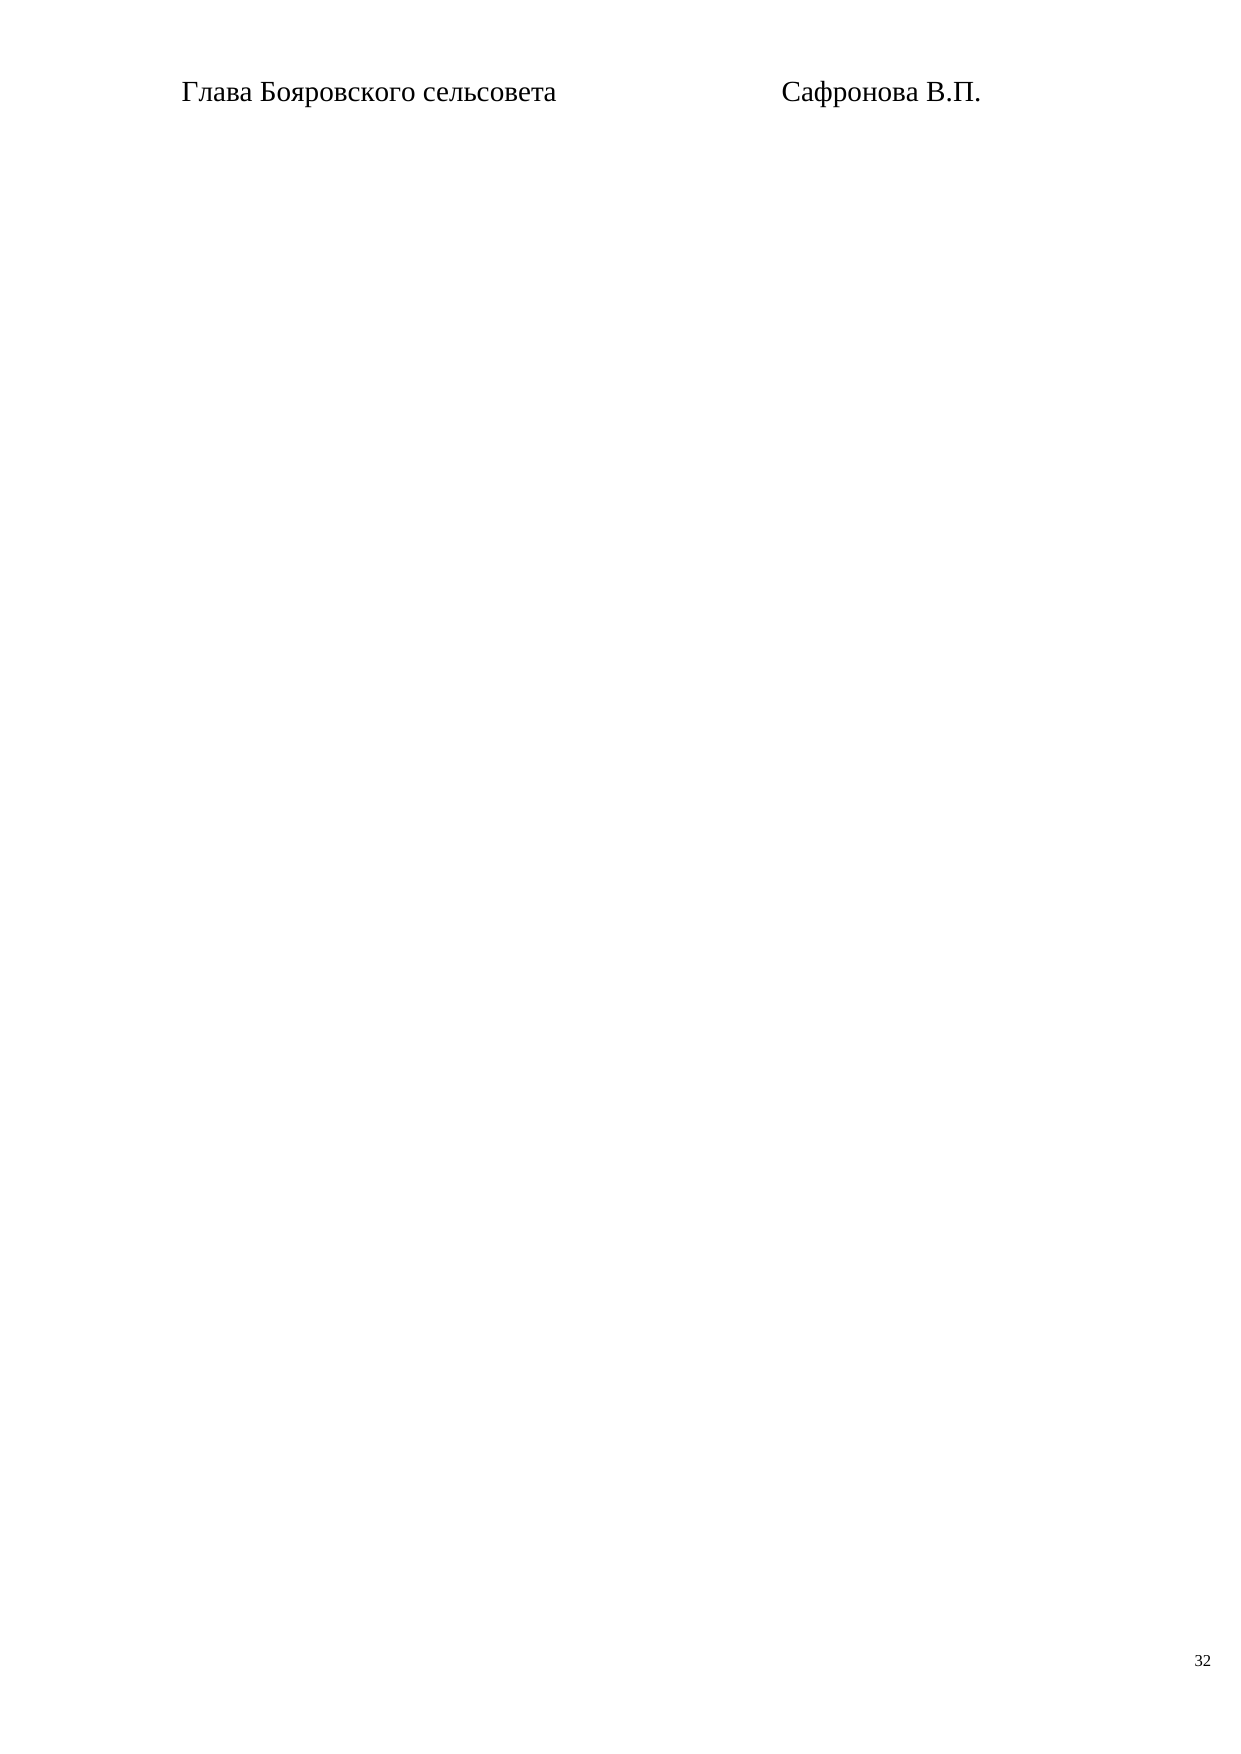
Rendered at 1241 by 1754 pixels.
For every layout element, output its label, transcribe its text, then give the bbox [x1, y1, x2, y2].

text Глава Бояровского сельсовета Сафронова В.П. [106, 74, 1211, 107]
